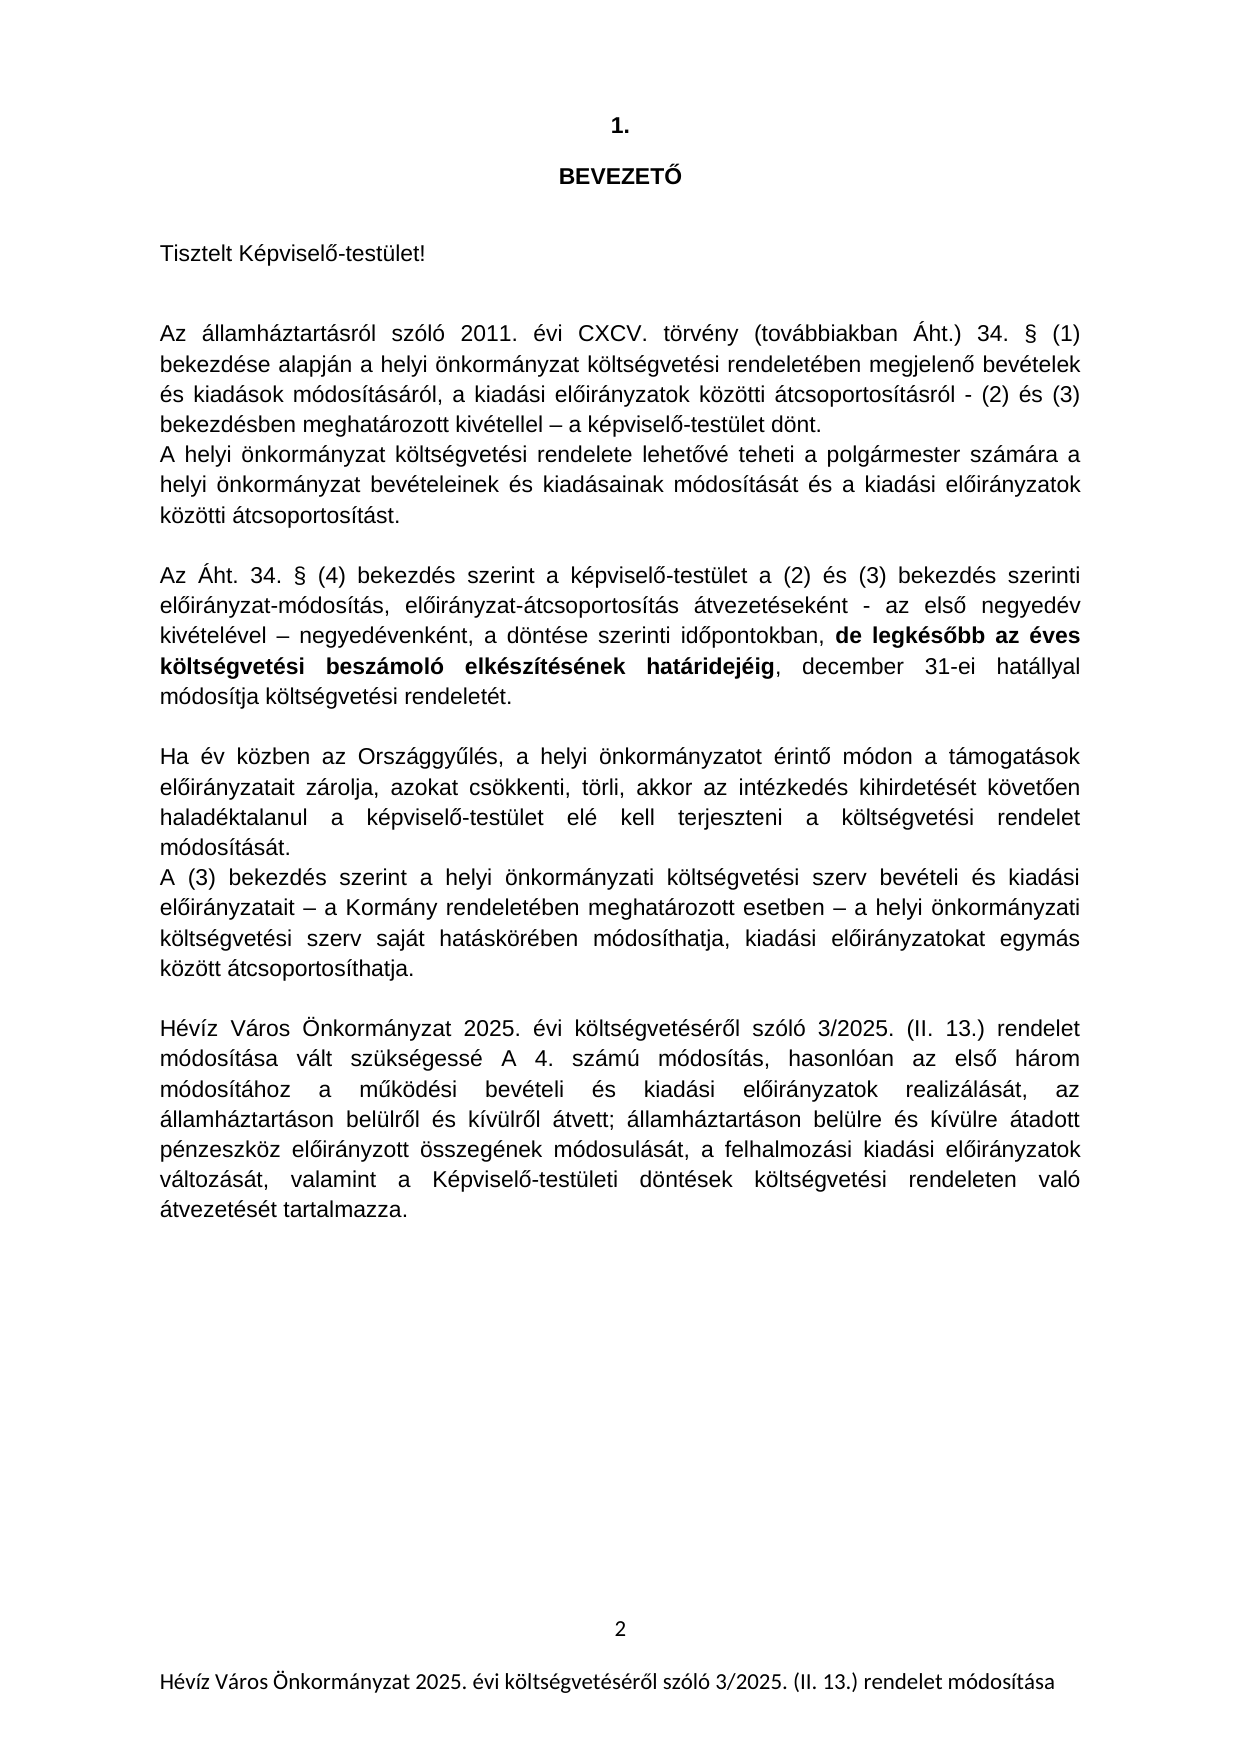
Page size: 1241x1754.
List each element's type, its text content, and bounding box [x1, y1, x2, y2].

text Ha év közben az Országgyűlés, a helyi önkormányzatot érintő módon a támogatások előirányzatait zárolja, azokat csökkenti, törli, akkor az intézkedés kihirdetését követően haladéktalanul a képviselő-testület elé kell terjeszteni a költségvetési rendelet módosítását. [159, 743, 1081, 860]
text Tisztelt Képviselő-testület! [159, 240, 1081, 267]
text Az államháztartásról szóló 2011. évi CXCV. törvény (továbbiakban Áht.) 34. § (1) bekezdése alapján a helyi önkormányzat költségvetési rendeletében megjelenő bevételek és kiadások módosításáról, a kiadási előirányzatok közötti átcsoportosításról - (2) és (3) bekezdésben meghatározott kivétellel – a képviselő-testület dönt. [159, 320, 1081, 437]
text Az Áht. 34. § (4) bekezdés szerint a képviselő-testület a (2) és (3) bekezdés szerinti előirányzat-módosítás, előirányzat-átcsoportosítás átvezetéseként - az első negyedév kivételével – negyedévenként, a döntése szerinti időpontokban, de legkésőbb az éves költségvetési beszámoló elkészítésének határidejéig, december 31-ei hatállyal módosítja költségvetési rendeletét. [159, 562, 1081, 709]
text A helyi önkormányzat költségvetési rendelete lehetővé teheti a polgármester számára a helyi önkormányzat bevételeinek és kiadásainak módosítását és a kiadási előirányzatok közötti átcsoportosítást. [159, 441, 1081, 528]
text A (3) bekezdés szerint a helyi önkormányzati költségvetési szerv bevételi és kiadási előirányzatait – a Kormány rendeletében meghatározott esetben – a helyi önkormányzati költségvetési szerv saját hatáskörében módosíthatja, kiadási előirányzatokat egymás között átcsoportosíthatja. [159, 864, 1081, 981]
text 1. [159, 112, 1081, 138]
text Hévíz Város Önkormányzat 2025. évi költségvetéséről szóló 3/2025. (II. 13.) rendelet módosítása vált szükségessé A 4. számú módosítás, hasonlóan az első három módosítához a működési bevételi és kiadási előirányzatok realizálását, az államháztartáson belülről és kívülről átvett; államháztartáson belülre és kívülre átadott pénzeszköz előirányzott összegének módosulását, a felhalmozási kiadási előirányzatok változását, valamint a Képviselő-testületi döntések költségvetési rendeleten való átvezetését tartalmazza. [159, 1015, 1081, 1223]
text BEVEZETŐ [159, 163, 1081, 189]
